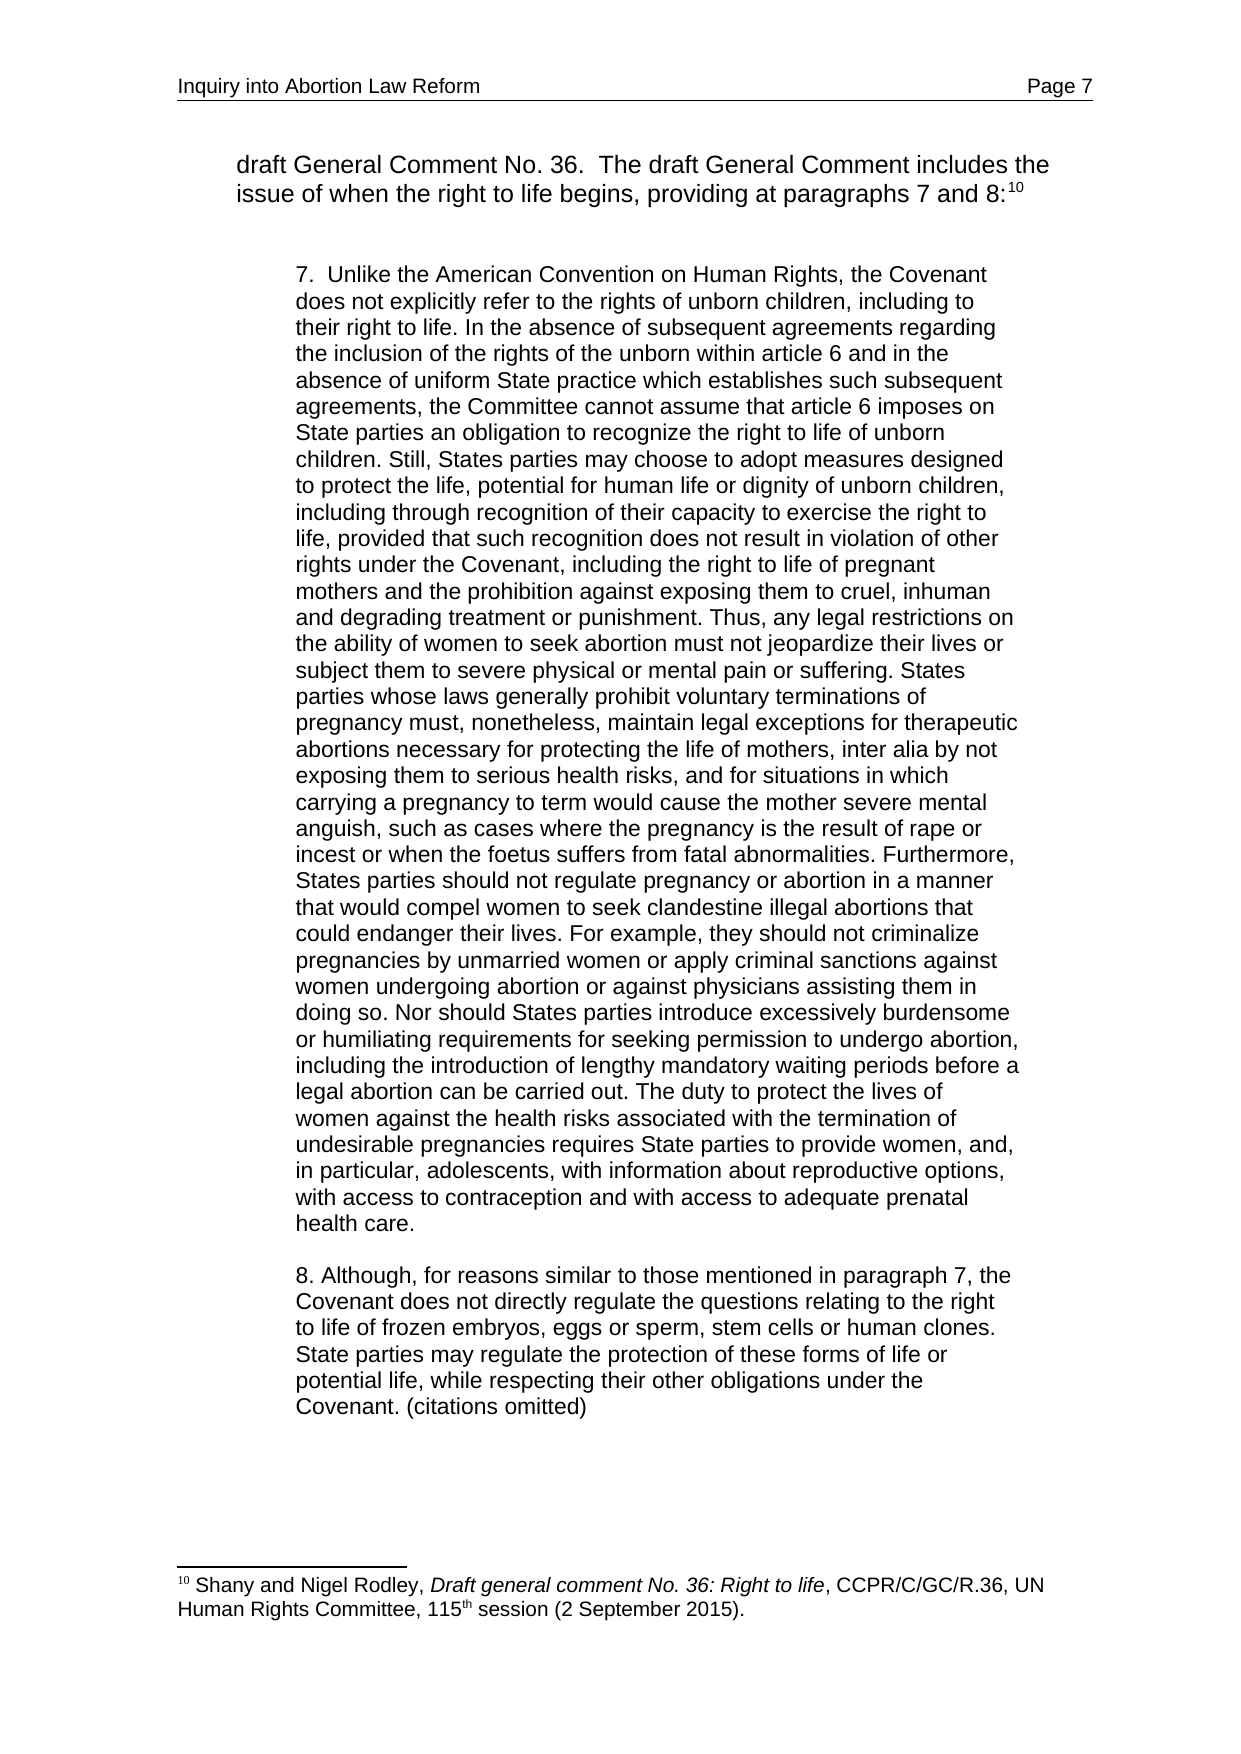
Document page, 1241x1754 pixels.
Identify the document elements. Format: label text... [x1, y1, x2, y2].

text 7. Unlike the American Convention on Human Rights, the Covenant does not explicitly refer to the rights of unborn children, including to their right to life. In the absence of subsequent agreements regarding the inclusion of the rights of the unborn within article 6 and in the absence of uniform State practice which establishes such subsequent agreements, the Committee cannot assume that article 6 imposes on State parties an obligation to recognize the right to life of unborn children. Still, States parties may choose to adopt measures designed to protect the life, potential for human life or dignity of unborn children, including through recognition of their capacity to exercise the right to life, provided that such recognition does not result in violation of other rights under the Covenant, including the right to life of pregnant mothers and the prohibition against exposing them to cruel, inhuman and degrading treatment or punishment. Thus, any legal restrictions on the ability of women to seek abortion must not jeopardize their lives or subject them to severe physical or mental pain or suffering. States parties whose laws generally prohibit voluntary terminations of pregnancy must, nonetheless, maintain legal exceptions for therapeutic abortions necessary for protecting the life of mothers, inter alia by not exposing them to serious health risks, and for situations in which carrying a pregnancy to term would cause the mother severe mental anguish, such as cases where the pregnancy is the result of rape or incest or when the foetus suffers from fatal abnormalities. Furthermore, States parties should not regulate pregnancy or abortion in a manner that would compel women to seek clandestine illegal abortions that could endanger their lives. For example, they should not criminalize pregnancies by unmarried women or apply criminal sanctions against women undergoing abortion or against physicians assisting them in doing so. Nor should States parties introduce excessively burdensome or humiliating requirements for seeking permission to undergo abortion, including the introduction of lengthy mandatory waiting periods before a legal abortion can be carried out. The duty to protect the lives of women against the health risks associated with the termination of undesirable pregnancies requires State parties to provide women, and, in particular, adolescents, with information about reproductive options, with access to contraception and with access to adequate prenatal health care. [295, 261, 1019, 1237]
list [177, 150, 1093, 207]
text 8. Although, for reasons similar to those mentioned in paragraph 7, the Covenant does not directly regulate the questions relating to the right to life of frozen embryos, eggs or sperm, stem cells or human clones. State parties may regulate the protection of these forms of life or potential life, while respecting their other obligations under the Covenant. (citations omitted) [295, 1262, 1019, 1420]
